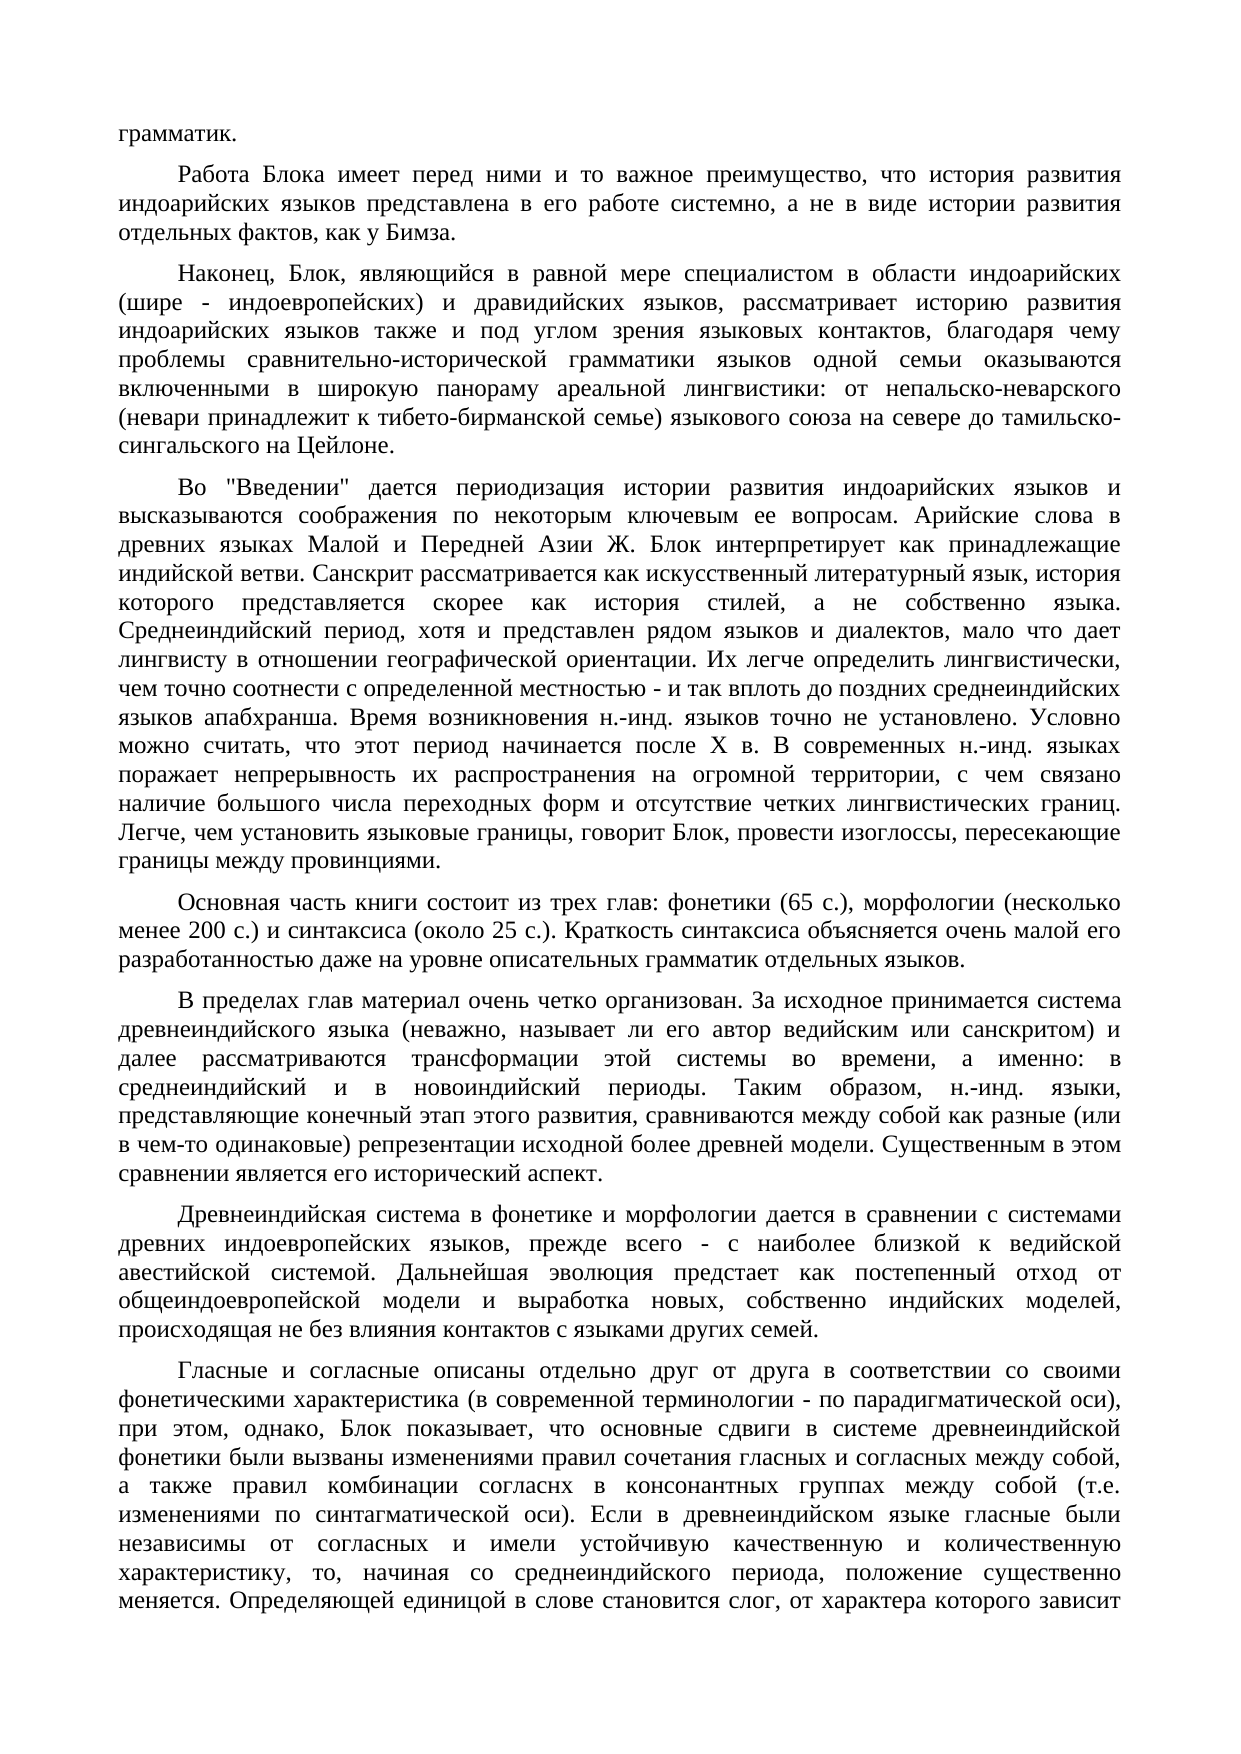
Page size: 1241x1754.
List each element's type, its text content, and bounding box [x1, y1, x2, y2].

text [118, 118, 1122, 147]
text Работа Блока имеет перед ними и то важное преимущество, что история развития индоарийских языков представлена в его работе системно, а не в виде истории развития отдельных фактов, как у Бимза. [118, 159, 1122, 246]
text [118, 1356, 1122, 1614]
text Основная часть книги состоит из трех глав: фонетики (65 с.), морфологии (несколько менее 200 с.) и синтаксиса (около 25 с.). Краткость синтаксиса объясняется очень малой его разработанностью даже на уровне описательных грамматик отдельных языков. [118, 887, 1122, 973]
text Во "Введении" дается периодизация истории развития индоарийских языков и высказываются соображения по некоторым ключевым ее вопросам. Арийские слова в древних языках Малой и Передней Азии Ж. Блок интерпретирует как принадлежащие индийской ветви. Санскрит рассматривается как искусственный литературный язык, история которого представляется скорее как история стилей, а не собственно языка. Среднеиндийский период, хотя и представлен рядом языков и диалектов, мало что дает лингвисту в отношении географической ориентации. Их легче определить лингвистически, чем точно соотнести с определенной местностью - и так вплоть до поздних среднеиндийских языков апабхранша. Время возникновения н.-инд. языков точно не установлено. Условно можно считать, что этот период начинается после X в. В современных н.-инд. языках поражает непрерывность их распространения на огромной территории, с чем связано наличие большого числа переходных форм и отсутствие четких лингвистических границ. Легче, чем установить языковые границы, говорит Блок, провести изоглоссы, пересекающие границы между провинциями. [118, 472, 1122, 874]
text Древнеиндийская система в фонетике и морфологии дается в сравнении с системами древних индоевропейских языков, прежде всего - с наиболее близкой к ведийской авестийской системой. Дальнейшая эволюция предстает как постепенный отход от общеиндоевропейской модели и выработка новых, собственно индийских моделей, происходящая не без влияния контактов с языками других семей. [118, 1199, 1122, 1343]
text В пределах глав материал очень четко организован. За исходное принимается система древнеиндийского языка (неважно, называет ли его автор ведийским или санскритом) и далее рассматриваются трансформации этой системы во времени, а именно: в среднеиндийский и в новоиндийский периоды. Таким образом, н.-инд. языки, представляющие конечный этап этого развития, сравниваются между собой как разные (или в чем-то одинаковые) репрезентации исходной более древней модели. Существенным в этом сравнении является его исторический аспект. [118, 986, 1122, 1187]
text Наконец, Блок, являющийся в равной мере специалистом в области индоарийских (шире - индоевропейских) и дравидийских языков, рассматривает историю развития индоарийских языков также и под углом зрения языковых контактов, благодаря чему проблемы сравнительно-исторической грамматики языков одной семьи оказываются включенными в широкую панораму ареальной лингвистики: от непальско-неварского (невари принадлежит к тибето-бирманской семье) языкового союза на севере до тамильско-сингальского на Цейлоне. [118, 258, 1122, 459]
